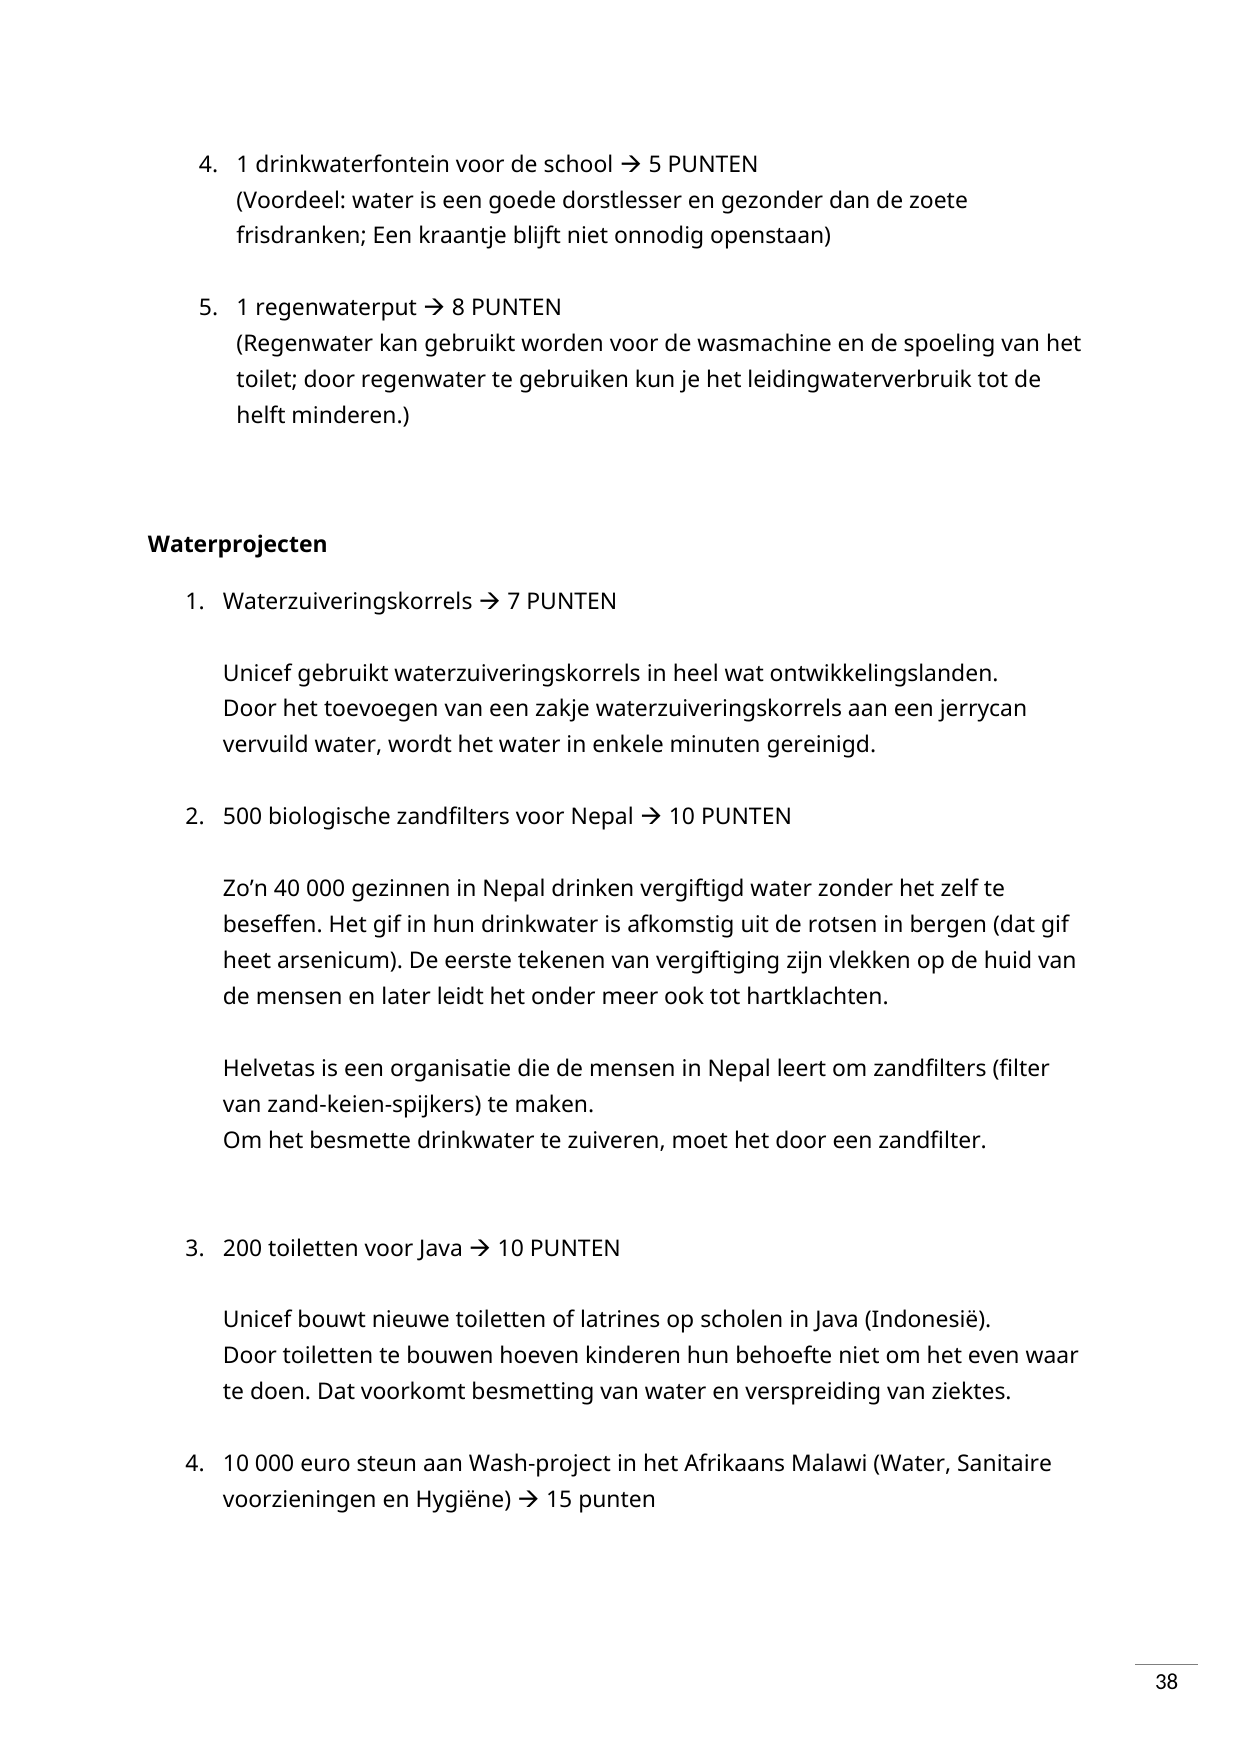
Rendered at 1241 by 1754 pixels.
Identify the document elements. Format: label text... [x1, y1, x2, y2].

list 1 drinkwaterfontein voor de school 5 PUNTEN (Voordeel: water is een goede dorstlesser en gezonder dan de zoete frisdranken; Een kraantje blijft niet onnodig openstaan) [199, 148, 1093, 251]
text Waterprojecten [148, 528, 1093, 559]
list 1 regenwaterput 8 PUNTEN (Regenwater kan gebruikt worden voor de wasmachine en de spoeling van het toilet; door regenwater te gebruiken kun je het leidingwaterverbruik tot de helft minderen.) [199, 291, 1093, 430]
list Zo’n 40 000 gezinnen in Nepal drinken vergiftigd water zonder het zelf te beseffen. Het gif in hun drinkwater is afkomstig uit de rotsen in bergen (dat gif heet arsenicum). De eerste tekenen van vergiftiging zijn vlekken op de huid van de mensen en later leidt het onder meer ook tot hartklachten. Helvetas is een organisatie die de mensen in Nepal leert om zandfilters (filter van zand-keien-spijkers) te maken. Om het besmette drinkwater te zuiveren, moet het door een zandfilter. [223, 836, 1093, 1155]
list 200 toiletten voor Java 10 PUNTEN [185, 1231, 1093, 1263]
list 10 000 euro steun aan Wash-project in het Afrikaans Malawi (Water, Sanitaire voorzieningen en Hygiëne) 15 punten [185, 1447, 1093, 1514]
list 500 biologische zandfilters voor Nepal 10 PUNTEN [185, 800, 1093, 831]
list Unicef bouwt nieuwe toiletten of latrines op scholen in Java (Indonesië). [223, 1267, 1093, 1334]
list Waterzuiveringskorrels 7 PUNTEN [185, 584, 1093, 616]
list Unicef gebruikt waterzuiveringskorrels in heel wat ontwikkelingslanden. Door het toevoegen van een zakje waterzuiveringskorrels aan een jerrycan vervuild water, wordt het water in enkele minuten gereinigd. [223, 621, 1093, 759]
list Door toiletten te bouwen hoeven kinderen hun behoefte niet om het even waar te doen. Dat voorkomt besmetting van water en verspreiding van ziektes. [223, 1339, 1093, 1406]
